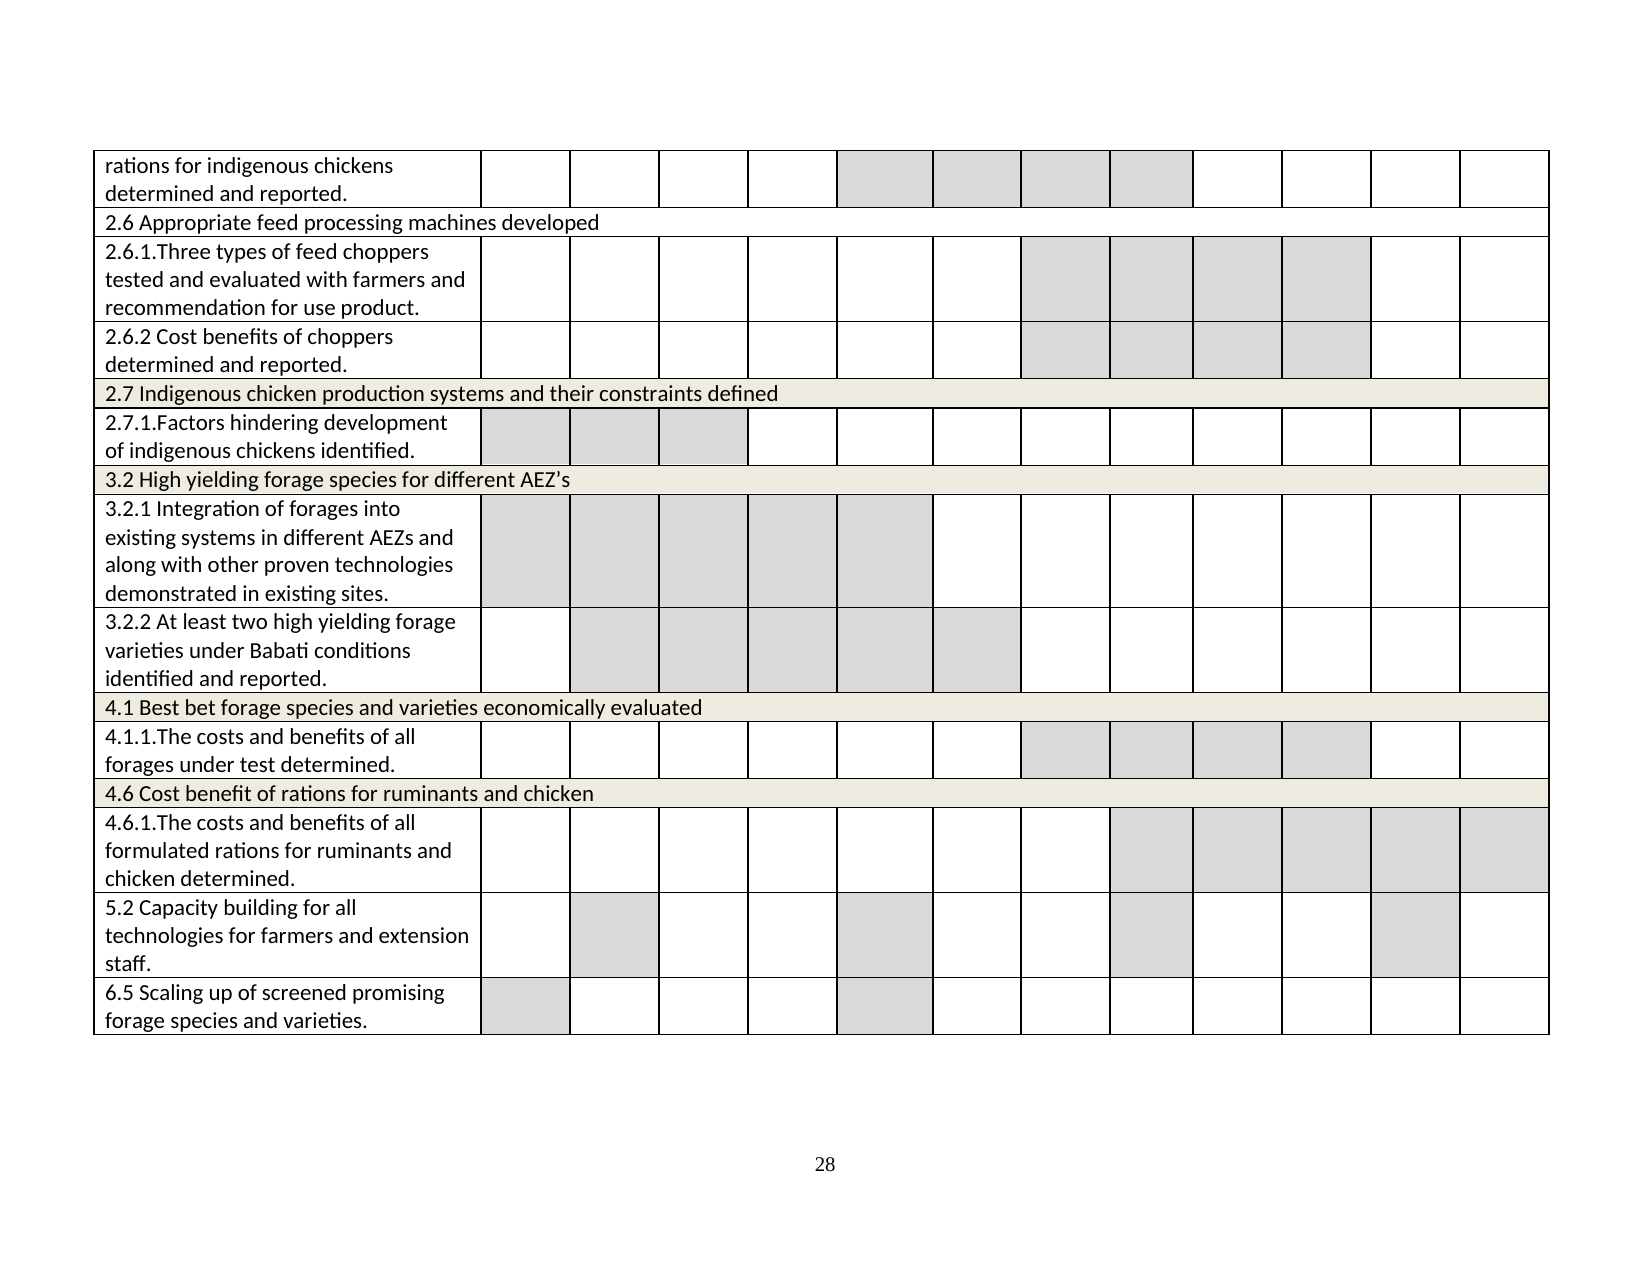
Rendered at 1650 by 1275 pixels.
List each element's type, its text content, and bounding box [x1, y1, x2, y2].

table_cell [934, 608, 1020, 692]
table_cell [749, 322, 836, 378]
table_cell [1022, 978, 1109, 1034]
table_cell [1372, 322, 1459, 378]
table_cell [749, 893, 836, 977]
table_cell [1372, 608, 1459, 692]
table_cell [660, 808, 747, 892]
table_cell [660, 608, 747, 692]
table_cell [571, 151, 658, 207]
table_cell [749, 608, 836, 692]
table_cell [838, 893, 932, 977]
table_cell [1461, 978, 1548, 1034]
table_cell [838, 237, 932, 321]
table_cell [1372, 808, 1459, 892]
table_cell [660, 151, 747, 207]
table_cell [1372, 495, 1459, 607]
table_cell [1461, 409, 1548, 464]
table_cell [1111, 322, 1192, 378]
table_cell [571, 237, 658, 321]
table_cell [934, 495, 1020, 607]
table_cell [1022, 237, 1109, 321]
table_cell 3.2.1 Integration of forages into existing systems in different AEZs and along with other proven technologies demonstrated in existing sites. [95, 495, 480, 607]
table_cell [1111, 495, 1192, 607]
table_cell [1283, 151, 1370, 207]
table_cell [1372, 237, 1459, 321]
table_cell [1283, 978, 1370, 1034]
table_cell [1461, 237, 1548, 321]
table_cell [838, 322, 932, 378]
table_cell [1111, 808, 1192, 892]
table_cell [660, 978, 747, 1034]
table_cell [749, 151, 836, 207]
table_cell [1461, 495, 1548, 607]
table_cell 6.5 Scaling up of screened promising forage species and varieties. [95, 978, 480, 1034]
table_cell [1022, 893, 1109, 977]
table_cell [482, 409, 569, 464]
table_cell [934, 722, 1020, 778]
table_cell [1283, 495, 1370, 607]
table_cell 2.7 Indigenous chicken production systems and their constraints defined [95, 379, 1548, 407]
table_cell 2.6.2 Cost benefits of choppers determined and reported. [95, 322, 480, 378]
table_cell [1022, 722, 1109, 778]
table_cell [838, 495, 932, 607]
table_cell [1283, 237, 1370, 321]
table_cell [660, 322, 747, 378]
table_cell [660, 722, 747, 778]
table_cell [934, 151, 1020, 207]
table_cell [1022, 495, 1109, 607]
table_cell [1111, 237, 1192, 321]
table_cell 3.2 High yielding forage species for different AEZ’s [95, 466, 1548, 493]
table_cell [482, 608, 569, 692]
table_cell [1461, 322, 1548, 378]
table_cell [1372, 893, 1459, 977]
table_cell [749, 409, 836, 464]
table_cell [571, 893, 658, 977]
table_cell [934, 893, 1020, 977]
table_cell [482, 808, 569, 892]
table_cell [1194, 608, 1281, 692]
table_cell [838, 978, 932, 1034]
table_cell [660, 495, 747, 607]
table_cell [1194, 495, 1281, 607]
table_cell [749, 808, 836, 892]
table_cell [1111, 722, 1192, 778]
table_cell [1194, 722, 1281, 778]
table_cell [482, 978, 569, 1034]
table_cell [1022, 151, 1109, 207]
table_cell 4.1 Best bet forage species and varieties economically evaluated [95, 693, 1548, 721]
table_cell [749, 495, 836, 607]
table_cell [749, 978, 836, 1034]
table_cell [1022, 322, 1109, 378]
table_cell [482, 322, 569, 378]
table_cell [571, 978, 658, 1034]
table_cell [571, 608, 658, 692]
table_cell [1022, 808, 1109, 892]
table_cell [660, 409, 747, 464]
table_cell 4.6.1.The costs and benefits of all formulated rations for ruminants and chicken determined. [95, 808, 480, 892]
table_cell [571, 495, 658, 607]
table_cell [934, 409, 1020, 464]
table_cell [571, 808, 658, 892]
table_cell [482, 237, 569, 321]
table_cell [1022, 608, 1109, 692]
table_cell [934, 808, 1020, 892]
table_cell [1194, 322, 1281, 378]
table_cell [838, 151, 932, 207]
table_cell [1372, 151, 1459, 207]
table_cell [838, 409, 932, 464]
table_cell [1194, 237, 1281, 321]
table_cell 3.2.2 At least two high yielding forage varieties under Babati conditions identified and reported. [95, 608, 480, 692]
table_cell [1461, 151, 1548, 207]
table_cell [571, 322, 658, 378]
table_cell [934, 322, 1020, 378]
table_cell [1194, 808, 1281, 892]
table_cell [1461, 722, 1548, 778]
table_cell [1461, 893, 1548, 977]
table_cell [1194, 893, 1281, 977]
table_cell [1372, 409, 1459, 464]
table_cell [571, 722, 658, 778]
table_cell 4.6 Cost benefit of rations for ruminants and chicken [95, 779, 1548, 807]
table_cell [1283, 893, 1370, 977]
table_cell 2.7.1.Factors hindering development of indigenous chickens identified. [95, 409, 480, 464]
table_cell [1283, 409, 1370, 464]
table_cell [1111, 608, 1192, 692]
table_cell [1461, 608, 1548, 692]
table_cell [749, 722, 836, 778]
table_cell [1283, 722, 1370, 778]
table_cell [749, 237, 836, 321]
table_cell [934, 237, 1020, 321]
table_cell [1111, 893, 1192, 977]
table_cell [660, 237, 747, 321]
table_cell [1022, 409, 1109, 464]
table_cell [838, 608, 932, 692]
table_cell [1283, 808, 1370, 892]
table_cell [934, 978, 1020, 1034]
table_cell 4.1.1.The costs and benefits of all forages under test determined. [95, 722, 480, 778]
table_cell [95, 151, 480, 207]
table_cell [838, 808, 932, 892]
table_cell [1372, 722, 1459, 778]
table_cell [660, 893, 747, 977]
table_cell [1283, 608, 1370, 692]
table_cell [1461, 808, 1548, 892]
table_cell 2.6 Appropriate feed processing machines developed [95, 208, 1548, 236]
table_cell 2.6.1.Three types of feed choppers tested and evaluated with farmers and recommendation for use product. [95, 237, 480, 321]
table_cell [1111, 151, 1192, 207]
table_cell [482, 495, 569, 607]
table_cell [1111, 978, 1192, 1034]
table_cell [482, 893, 569, 977]
table_cell [1283, 322, 1370, 378]
table_cell [1194, 151, 1281, 207]
table_cell [1111, 409, 1192, 464]
table_cell 5.2 Capacity building for all technologies for farmers and extension staff. [95, 893, 480, 977]
table_cell [571, 409, 658, 464]
table_cell [1372, 978, 1459, 1034]
table_cell [838, 722, 932, 778]
table_cell [482, 151, 569, 207]
table_cell [482, 722, 569, 778]
table_cell [1194, 409, 1281, 464]
table_cell [1194, 978, 1281, 1034]
